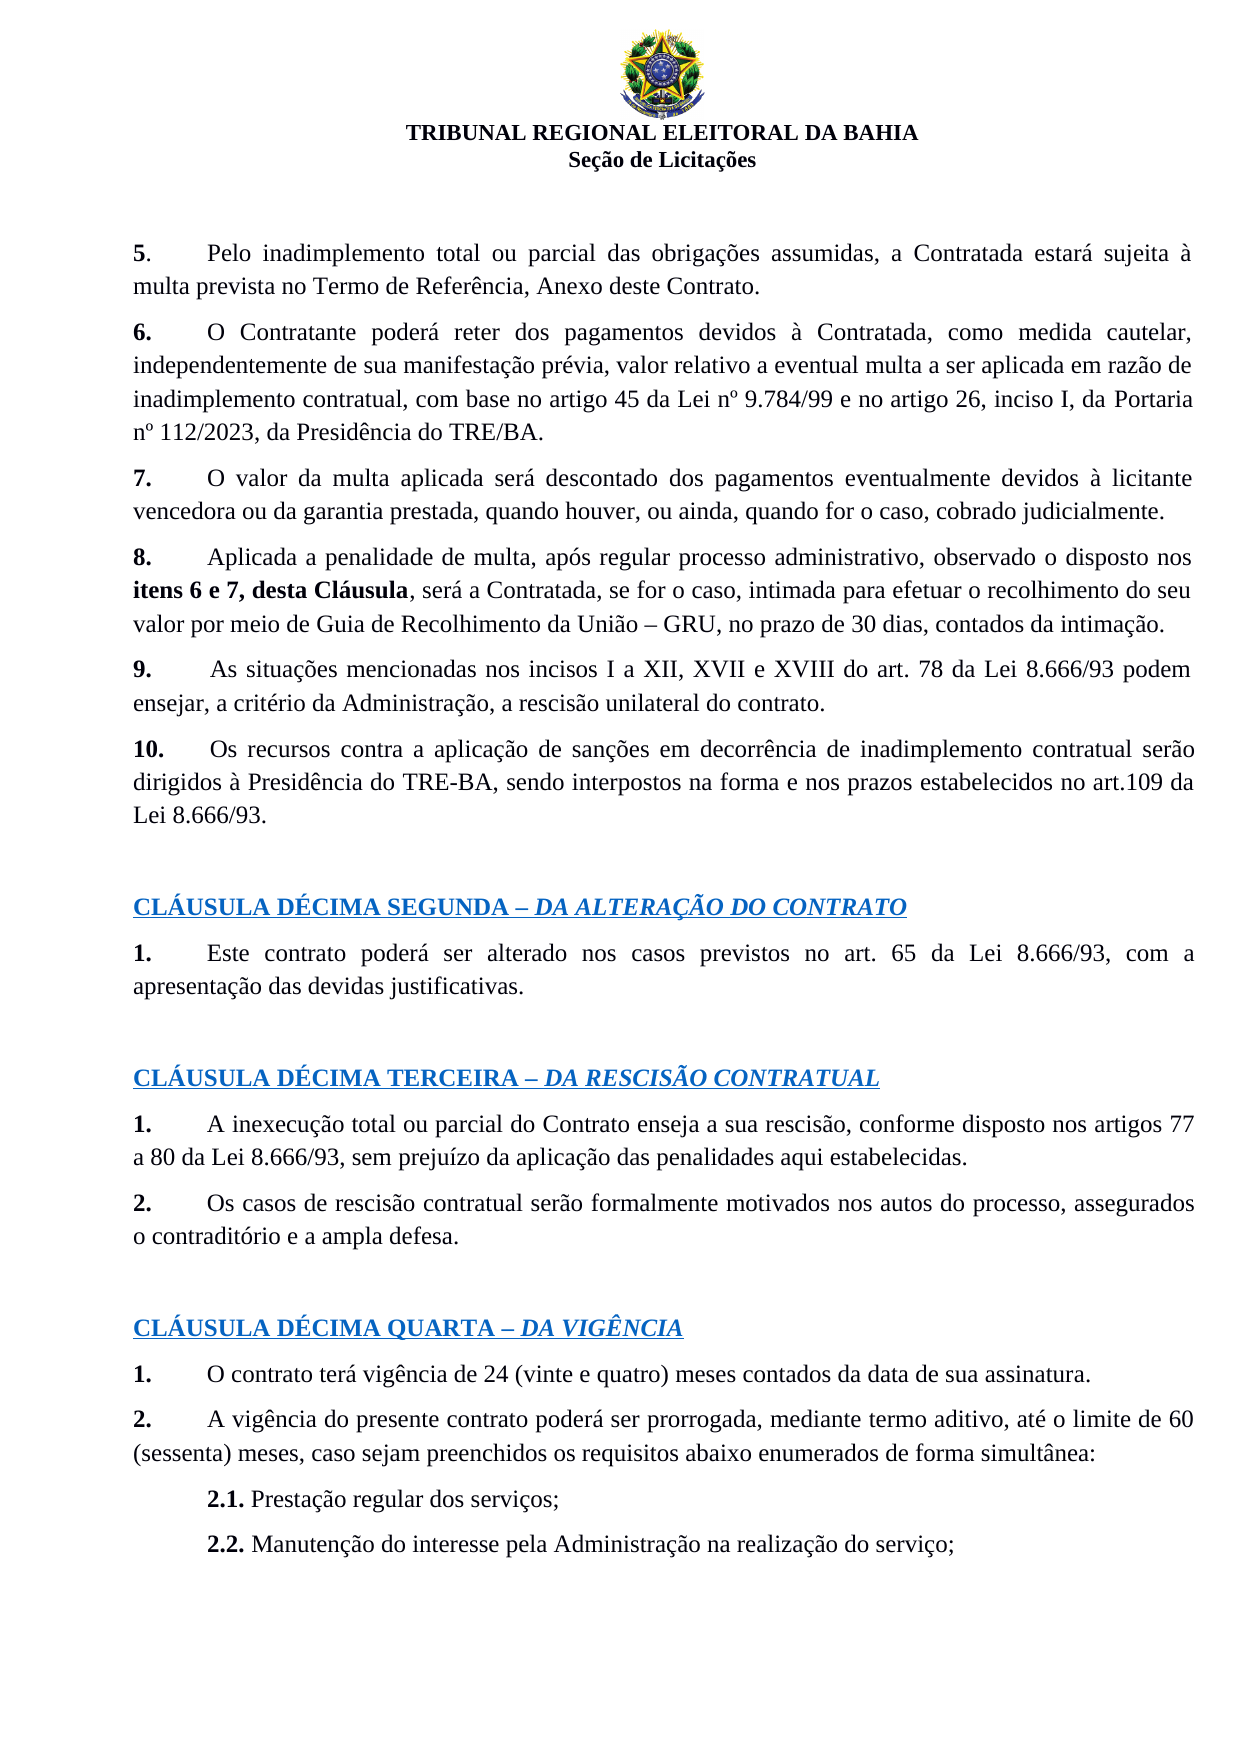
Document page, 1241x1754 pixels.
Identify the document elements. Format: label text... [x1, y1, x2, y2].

text 9. As situações mencionadas nos incisos I a XII, XVII e XVIII do art. 78 da Lei 8.666/93 podem ensejar, a critério da Administração, a rescisão unilateral do contrato. [133, 651, 1193, 718]
text 2. A vigência do presente contrato poderá ser prorrogada, mediante termo aditivo, até o limite de 60 (sessenta) meses, caso sejam preenchidos os requisitos abaixo enumerados de forma simultânea: [133, 1401, 1196, 1468]
text 2.2. Manutenção do interesse pela Administração na realização do serviço; [207, 1526, 1196, 1559]
text 2. Os casos de rescisão contratual serão formalmente motivados nos autos do processo, assegurados o contraditório e a ampla defesa. [133, 1184, 1196, 1251]
text 8. Aplicada a penalidade de multa, após regular processo administrativo, observado o disposto nos itens 6 e 7, desta Cláusula, será a Contratada, se for o caso, intimada para efetuar o recolhimento do seu valor por meio de Guia de Recolhimento da União – GRU, no prazo de 30 dias, contados da intimação. [133, 539, 1193, 639]
text 5. Pelo inadimplemento total ou parcial das obrigações assumidas, a Contratada estará sujeita à multa prevista no Termo de Referência, Anexo deste Contrato. [133, 234, 1193, 301]
text 2.1. Prestação regular dos serviços; [207, 1480, 1196, 1514]
text CLÁUSULA DÉCIMA TERCEIRA – DA RESCISÃO CONTRATUAL [133, 1059, 1196, 1093]
text 6. O Contratante poderá reter dos pagamentos devidos à Contratada, como medida cautelar, independentemente de sua manifestação prévia, valor relativo a eventual multa a ser aplicada em razão de inadimplemento contratual, com base no artigo 45 da Lei nº 9.784/99 e no artigo 26, inciso I, da Portaria nº 112/2023, da Presidência do TRE/BA. [133, 314, 1193, 447]
text 10. Os recursos contra a aplicação de sanções em decorrência de inadimplemento contratual serão dirigidos à Presidência do TRE-BA, sendo interpostos na forma e nos prazos estabelecidos no art.109 da Lei 8.666/93. [133, 730, 1196, 830]
text 1. A inexecução total ou parcial do Contrato enseja a sua rescisão, conforme disposto nos artigos 77 a 80 da Lei 8.666/93, sem prejuízo da aplicação das penalidades aqui estabelecidas. [133, 1105, 1196, 1172]
text 1. O contrato terá vigência de 24 (vinte e quatro) meses contados da data de sua assinatura. [133, 1355, 1196, 1389]
text CLÁUSULA DÉCIMA SEGUNDA – DA ALTERAÇÃO DO CONTRATO [133, 889, 1196, 922]
text 1. Este contrato poderá ser alterado nos casos previstos no art. 65 da Lei 8.666/93, com a apresentação das devidas justificativas. [133, 934, 1196, 1001]
text CLÁUSULA DÉCIMA QUARTA – DA VIGÊNCIA [133, 1309, 1196, 1343]
text 7. O valor da multa aplicada será descontado dos pagamentos eventualmente devidos à licitante vencedora ou da garantia prestada, quando houver, ou ainda, quando for o caso, cobrado judicialmente. [133, 459, 1193, 526]
